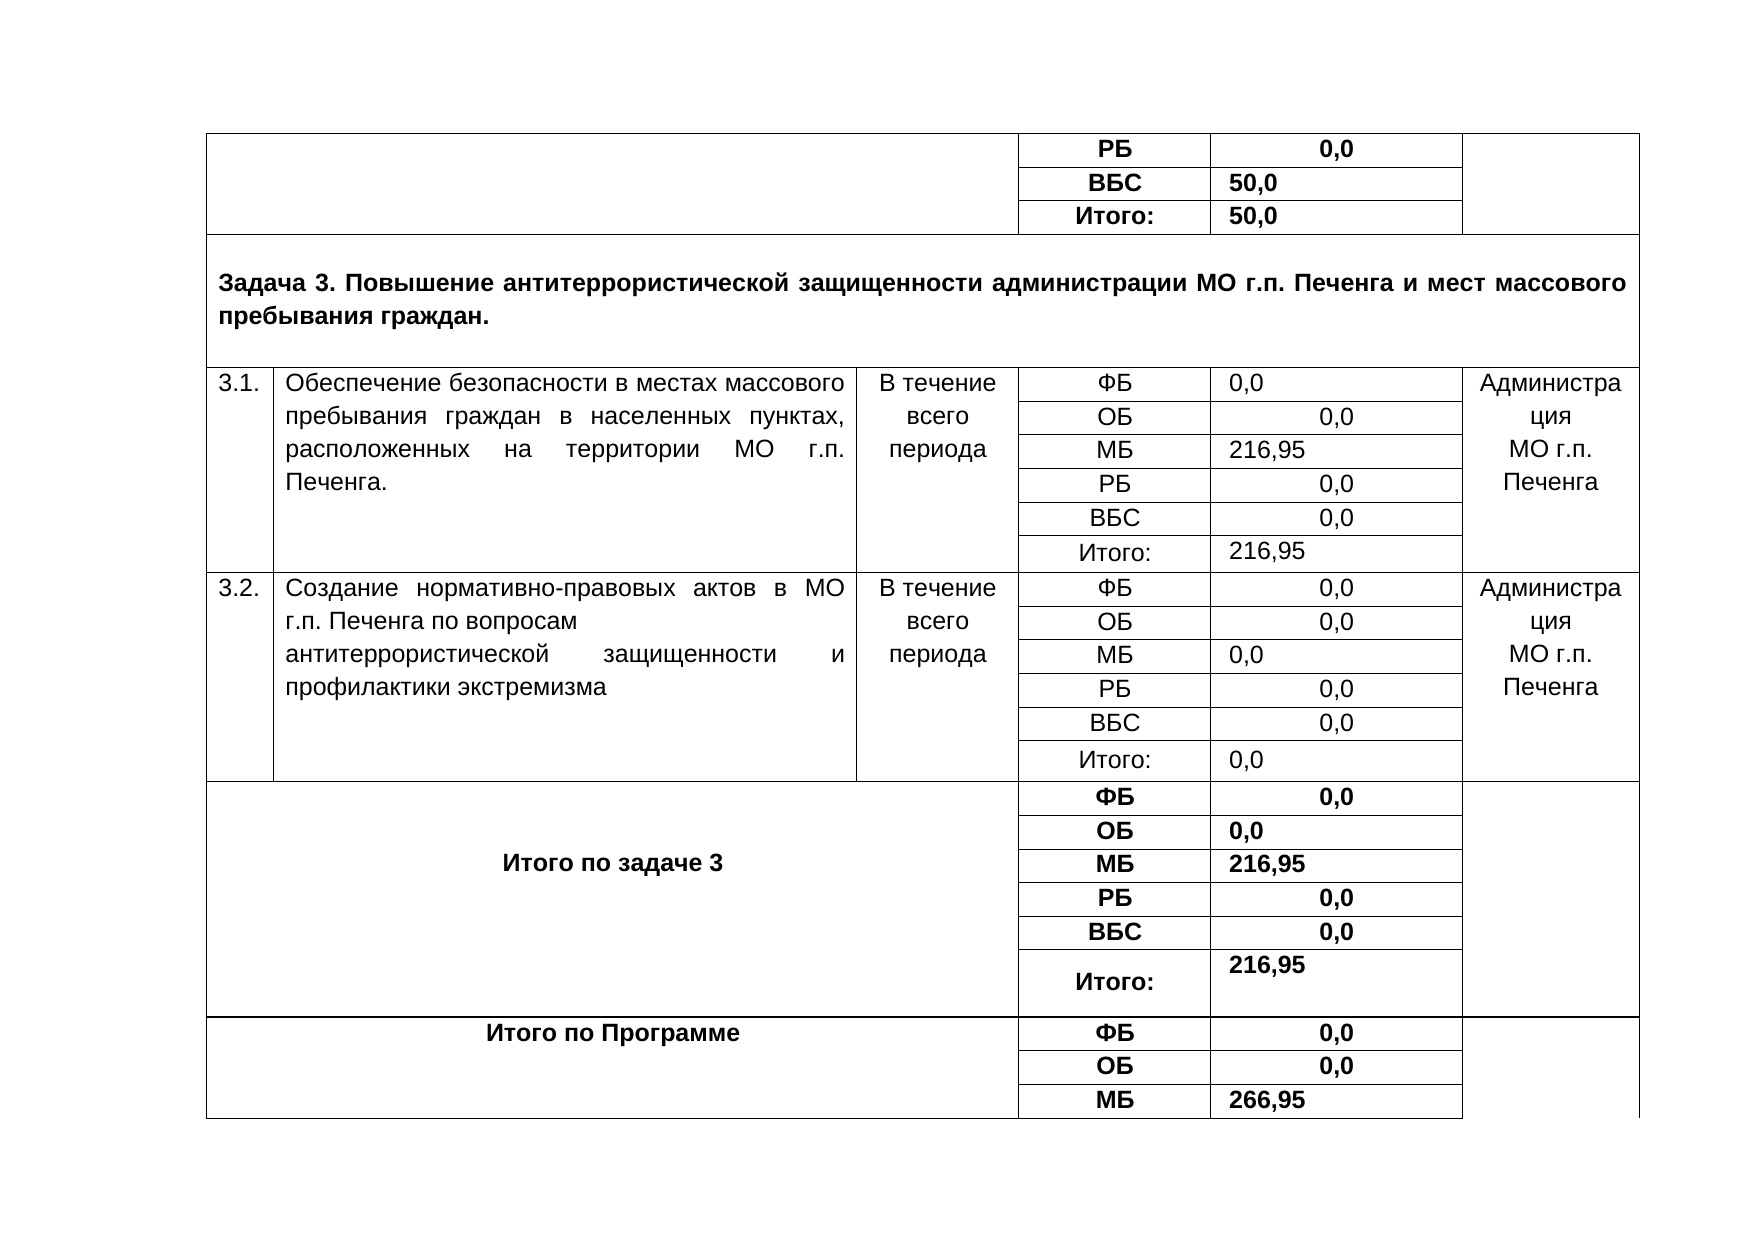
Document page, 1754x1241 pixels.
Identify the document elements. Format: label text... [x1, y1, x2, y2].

table_cell ВБС [1019, 168, 1210, 200]
table_cell МБ [1019, 640, 1210, 673]
table_cell Администрация МО г.п. Печенга [1463, 573, 1639, 781]
table_cell ВБС [1019, 917, 1210, 949]
table_cell ФБ [1019, 573, 1210, 606]
table_cell РБ [1019, 469, 1210, 502]
table_cell Итого: [1019, 201, 1210, 234]
table_cell ВБС [1019, 503, 1210, 535]
table_cell Обеспечение безопасности в местах массового пребывания граждан в населенных пунктах, расположенных на территории МО г.п. Печенга. [274, 368, 856, 572]
table_cell 0,0 [1211, 917, 1462, 949]
table_cell 216,95 [1211, 536, 1462, 572]
table_cell Задача 3. Повышение антитеррористической защищенности администрации МО г.п. Печенга и мест массового пребывания граждан. [207, 235, 1639, 367]
table_cell МБ [1019, 850, 1210, 882]
table_cell 0,0 [1211, 1051, 1462, 1084]
table_cell 0,0 [1211, 640, 1462, 673]
table_cell ВБС [1019, 708, 1210, 740]
table_cell МБ [1019, 435, 1210, 468]
table_cell 50,0 [1211, 168, 1462, 200]
table_cell 0,0 [1211, 741, 1462, 781]
table_cell 0,0 [1211, 503, 1462, 535]
table_cell ОБ [1019, 816, 1210, 848]
table_cell МБ [1019, 1085, 1210, 1117]
table_cell ФБ [1019, 368, 1210, 401]
table_cell В течение всего периода [857, 368, 1018, 572]
table_cell 0,0 [1211, 816, 1462, 848]
table_cell Итого: [1019, 950, 1210, 1016]
table_cell [1463, 782, 1639, 1016]
table_cell 216,95 [1211, 850, 1462, 882]
table_cell 3.1. [207, 368, 273, 572]
table_cell Создание нормативно-правовых актов в МО г.п. Печенга по вопросам антитеррористической защищенности и профилактики экстремизма [274, 573, 856, 781]
table_cell 3.2. [207, 573, 273, 781]
table_cell В течение всего периода [857, 573, 1018, 781]
table_cell 0,0 [1211, 674, 1462, 707]
table_cell 0,0 [1211, 607, 1462, 639]
table_cell РБ [1019, 674, 1210, 707]
table_cell 0,0 [1211, 782, 1462, 815]
table_cell 0,0 [1211, 883, 1462, 916]
table_cell 0,0 [1211, 469, 1462, 502]
table_cell Итого: [1019, 741, 1210, 781]
table_cell 0,0 [1211, 134, 1462, 167]
table_cell ОБ [1019, 607, 1210, 639]
table_cell Итого по задаче 3 [207, 782, 1018, 1016]
table_cell 0,0 [1211, 573, 1462, 606]
table_cell 0,0 [1211, 1018, 1462, 1050]
table_cell 266,95 [1211, 1085, 1462, 1117]
table_cell ОБ [1019, 1051, 1210, 1084]
table_cell ОБ [1019, 402, 1210, 434]
table_cell ФБ [1019, 1018, 1210, 1050]
table_cell 216,95 [1211, 950, 1462, 1016]
table_cell ФБ [1019, 782, 1210, 815]
table_cell Администрация МО г.п. Печенга [1463, 368, 1639, 572]
table_cell 216,95 [1211, 435, 1462, 468]
table_cell Итого: [1019, 536, 1210, 572]
table_cell РБ [1019, 883, 1210, 916]
table_cell 50,0 [1211, 201, 1462, 234]
table_cell 0,0 [1211, 708, 1462, 740]
table_cell РБ [1019, 134, 1210, 167]
table_cell Итого по Программе [207, 1018, 1018, 1117]
table_cell [1463, 1018, 1639, 1117]
table_cell 0,0 [1211, 402, 1462, 434]
table_cell 0,0 [1211, 368, 1462, 401]
